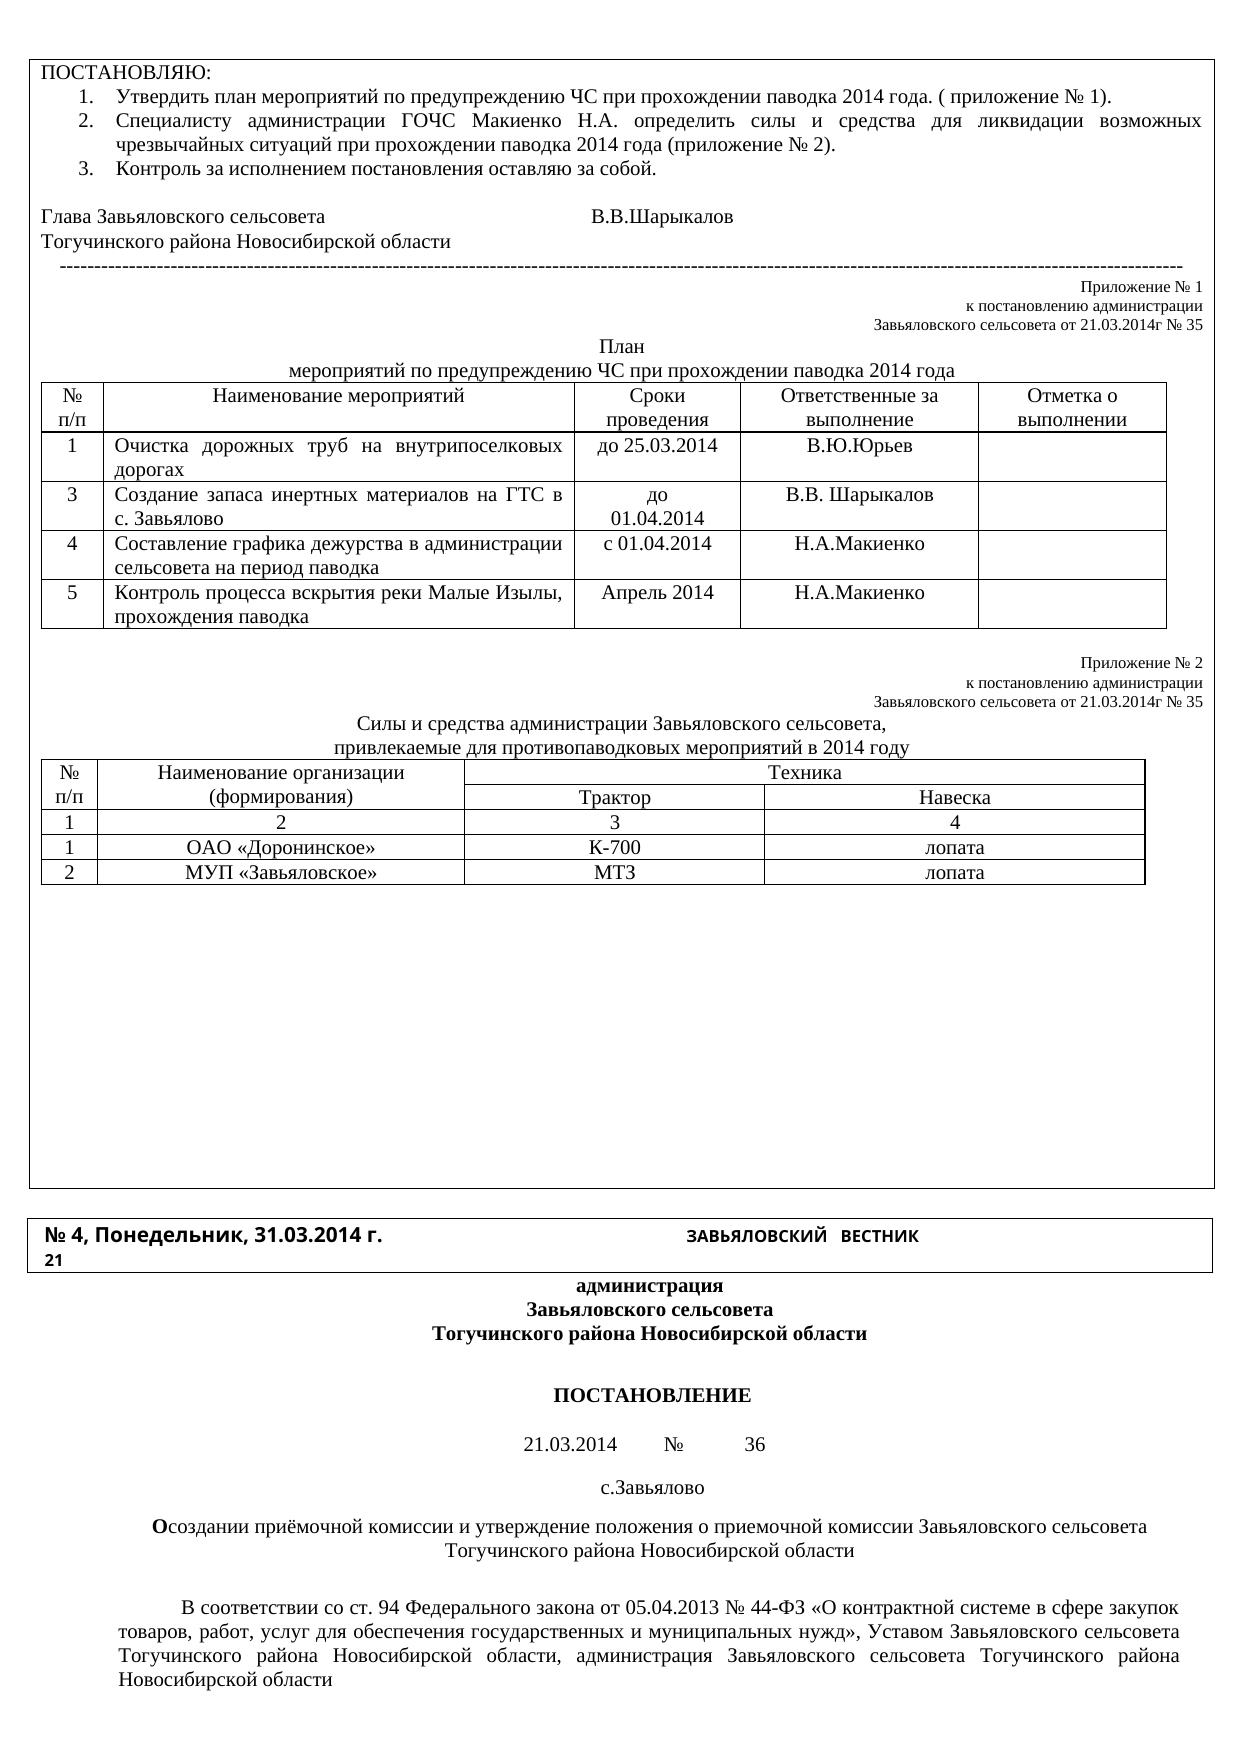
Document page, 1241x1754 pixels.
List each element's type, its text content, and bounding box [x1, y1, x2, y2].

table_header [30, 60, 1214, 1188]
text № 4, Понедельник, 31.03.2014 г. ЗАВЬЯЛОВСКИЙ ВЕСТНИК 21 [28, 1219, 1212, 1272]
